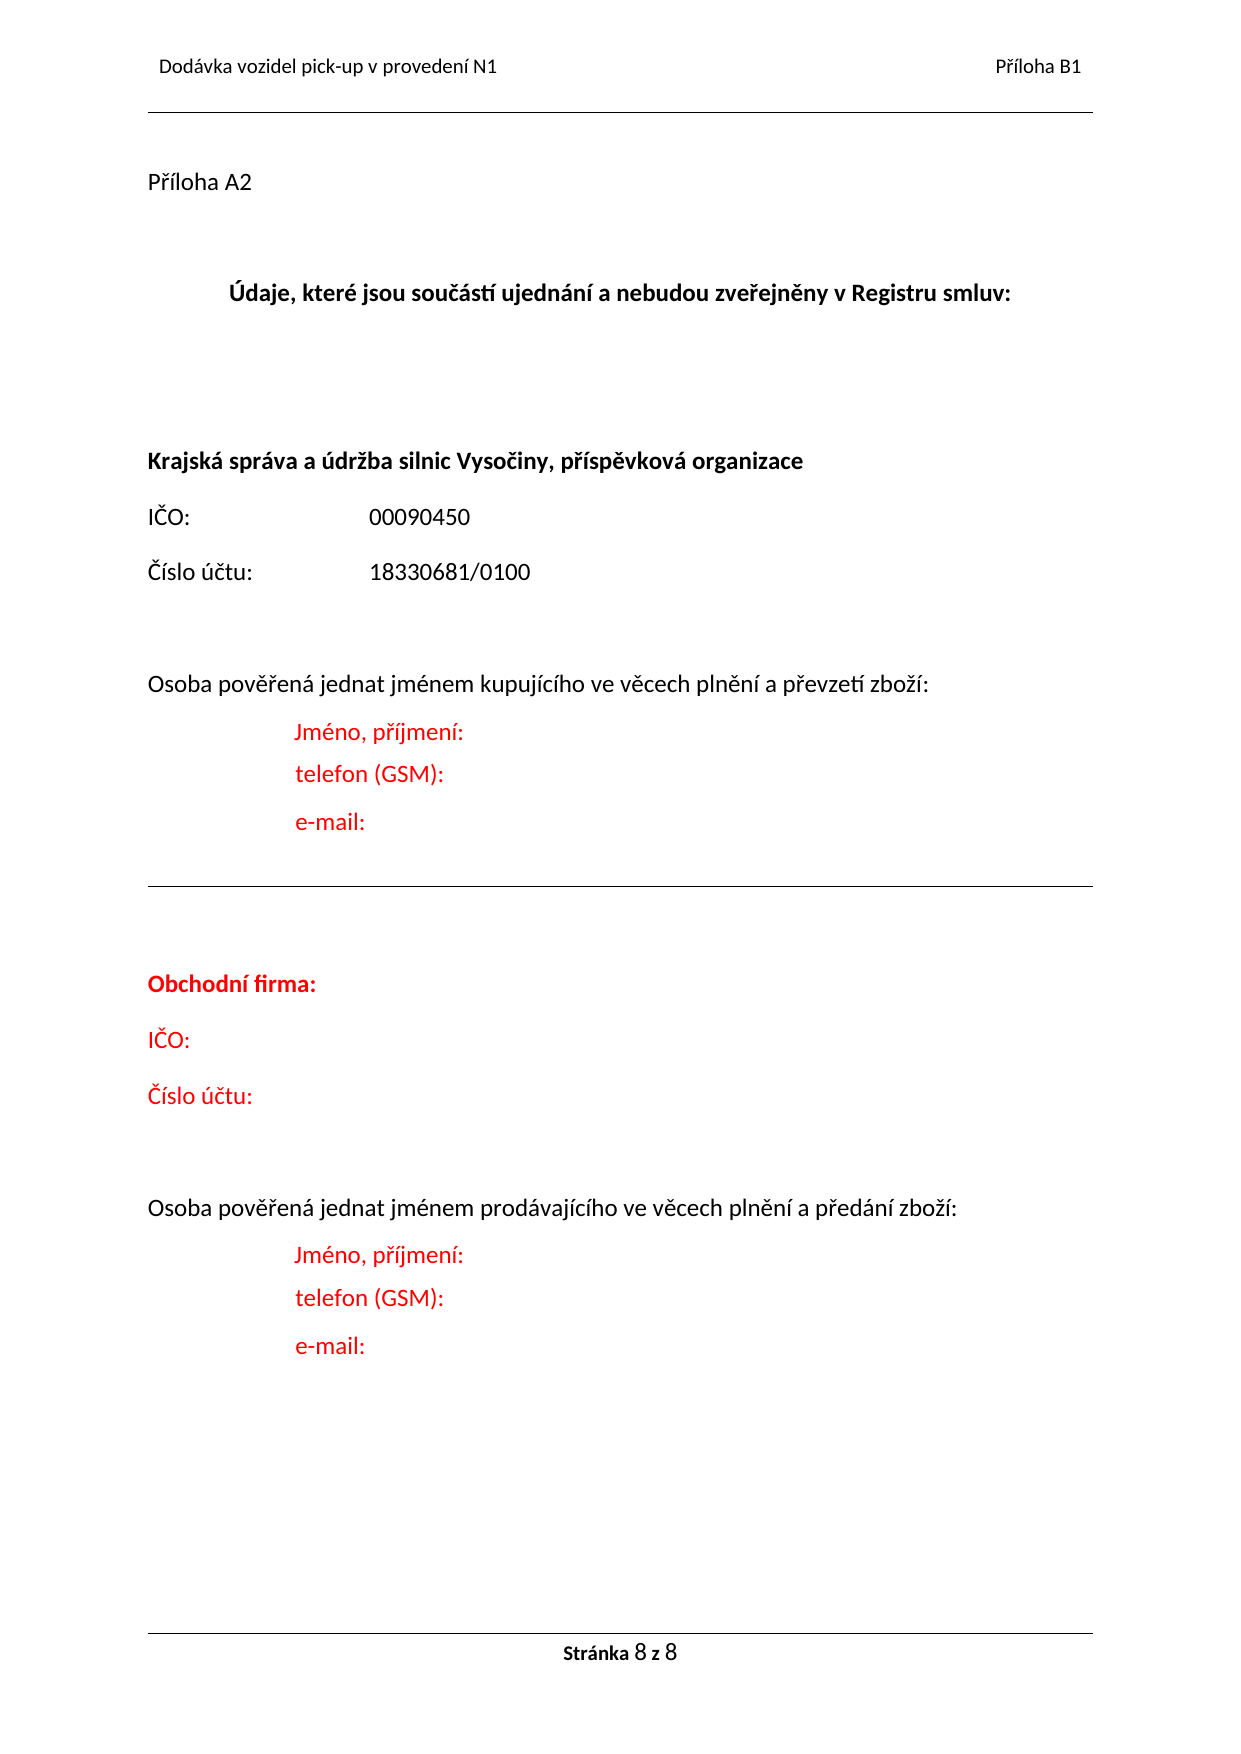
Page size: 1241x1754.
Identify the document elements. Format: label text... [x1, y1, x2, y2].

list Jméno, příjmení: [221, 1239, 1093, 1270]
text Obchodní firma: [148, 968, 1093, 999]
text telefon (GSM): [74, 1282, 1093, 1313]
text Číslo účtu: [148, 1080, 1093, 1111]
text Údaje, které jsou součástí ujednání a nebudou zveřejněny v Registru smluv: [148, 277, 1093, 308]
text e-mail: [221, 1330, 1093, 1360]
text telefon (GSM): [74, 759, 1093, 789]
text Osoba pověřená jednat jménem prodávajícího ve věcech plnění a předání zboží: [148, 1192, 1093, 1222]
text Krajská správa a údržba silnic Vysočiny, příspěvková organizace [148, 445, 1093, 475]
text IČO: [148, 1024, 1093, 1055]
text e-mail: [221, 806, 1093, 837]
text Osoba pověřená jednat jménem kupujícího ve věcech plnění a převzetí zboží: [148, 668, 1093, 699]
text Příloha A2 [148, 166, 1093, 196]
text Číslo účtu: 18330681/0100 [148, 556, 1093, 587]
list Jméno, příjmení: [221, 716, 1093, 746]
text IČO: 00090450 [148, 501, 1093, 531]
